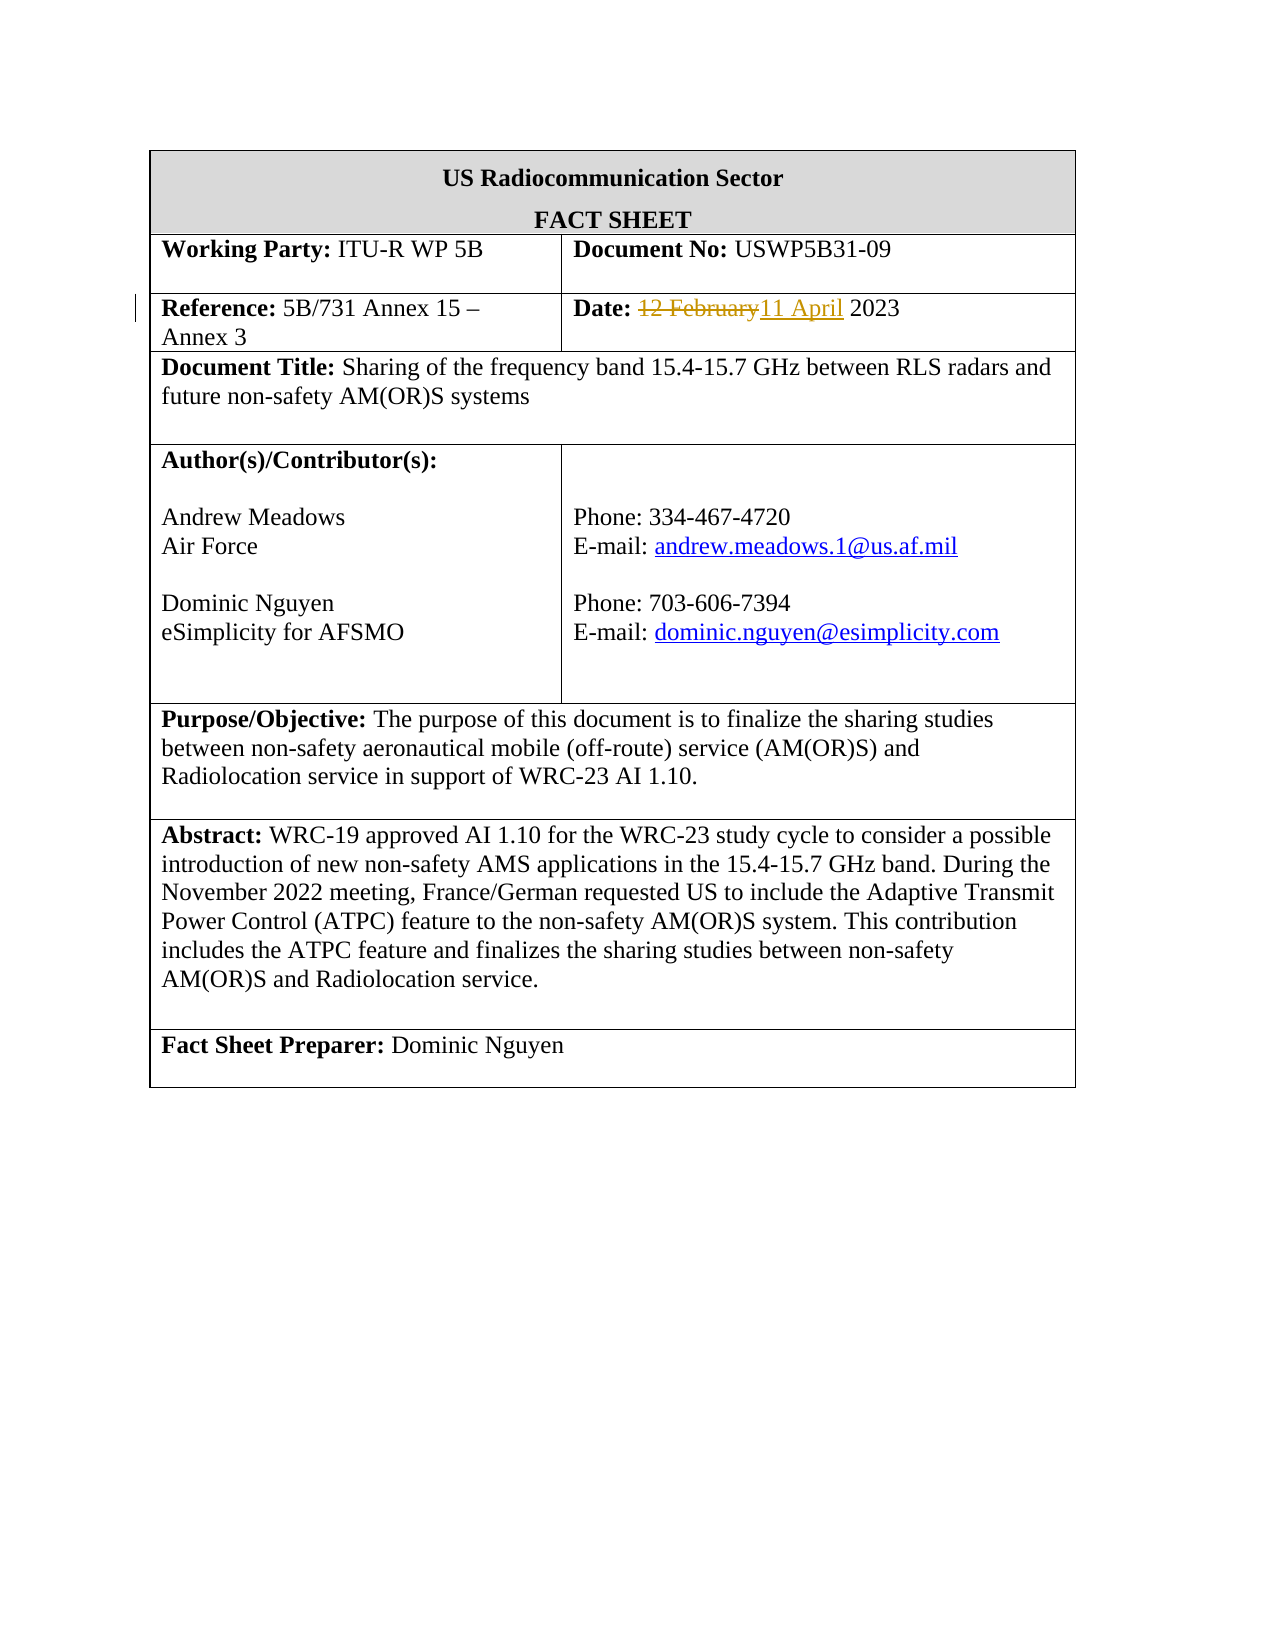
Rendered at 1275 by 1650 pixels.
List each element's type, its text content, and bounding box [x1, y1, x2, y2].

table_cell Fact Sheet Preparer: Dominic Nguyen [151, 1030, 1075, 1087]
table_cell Working Party: ITU-R WP 5B [151, 235, 561, 292]
table_cell Purpose/Objective: The purpose of this document is to finalize the sharing studies between non-safety aeronautical mobile (off-route) service (AM(OR)S) and Radiolocation service in support of WRC-23 AI 1.10. [151, 704, 1075, 819]
table_cell Abstract: WRC-19 approved AI 1.10 for the WRC-23 study cycle to consider a possible introduction of new non-safety AMS applications in the 15.4-15.7 GHz band. During the November 2022 meeting, France/German requested US to include the Adaptive Transmit Power Control (ATPC) feature to the non-safety AM(OR)S system. This contribution includes the ATPC feature and finalizes the sharing studies between non-safety AM(OR)S and Radiolocation service. [151, 820, 1075, 1029]
table_cell Phone: 334-467-4720 E-mail: andrew.meadows.1@us.af.mil Phone: 703-606-7394 E-mail: dominic.nguyen@esimplicity.com [562, 445, 1075, 703]
table_cell Reference: 5B/731 Annex 15 – Annex 3 [151, 294, 561, 351]
table_cell Author(s)/Contributor(s): Andrew Meadows Air Force Dominic Nguyen eSimplicity for AFSMO [151, 445, 561, 703]
table_cell Document No: USWP5B31-09 [562, 235, 1075, 292]
table_header US Radiocommunication Sector FACT SHEET [151, 151, 1075, 233]
table_cell Document Title: Sharing of the frequency band 15.4-15.7 GHz between RLS radars and future non-safety AM(OR)S systems [151, 352, 1075, 444]
table_cell Date: 2023 [562, 294, 1075, 351]
